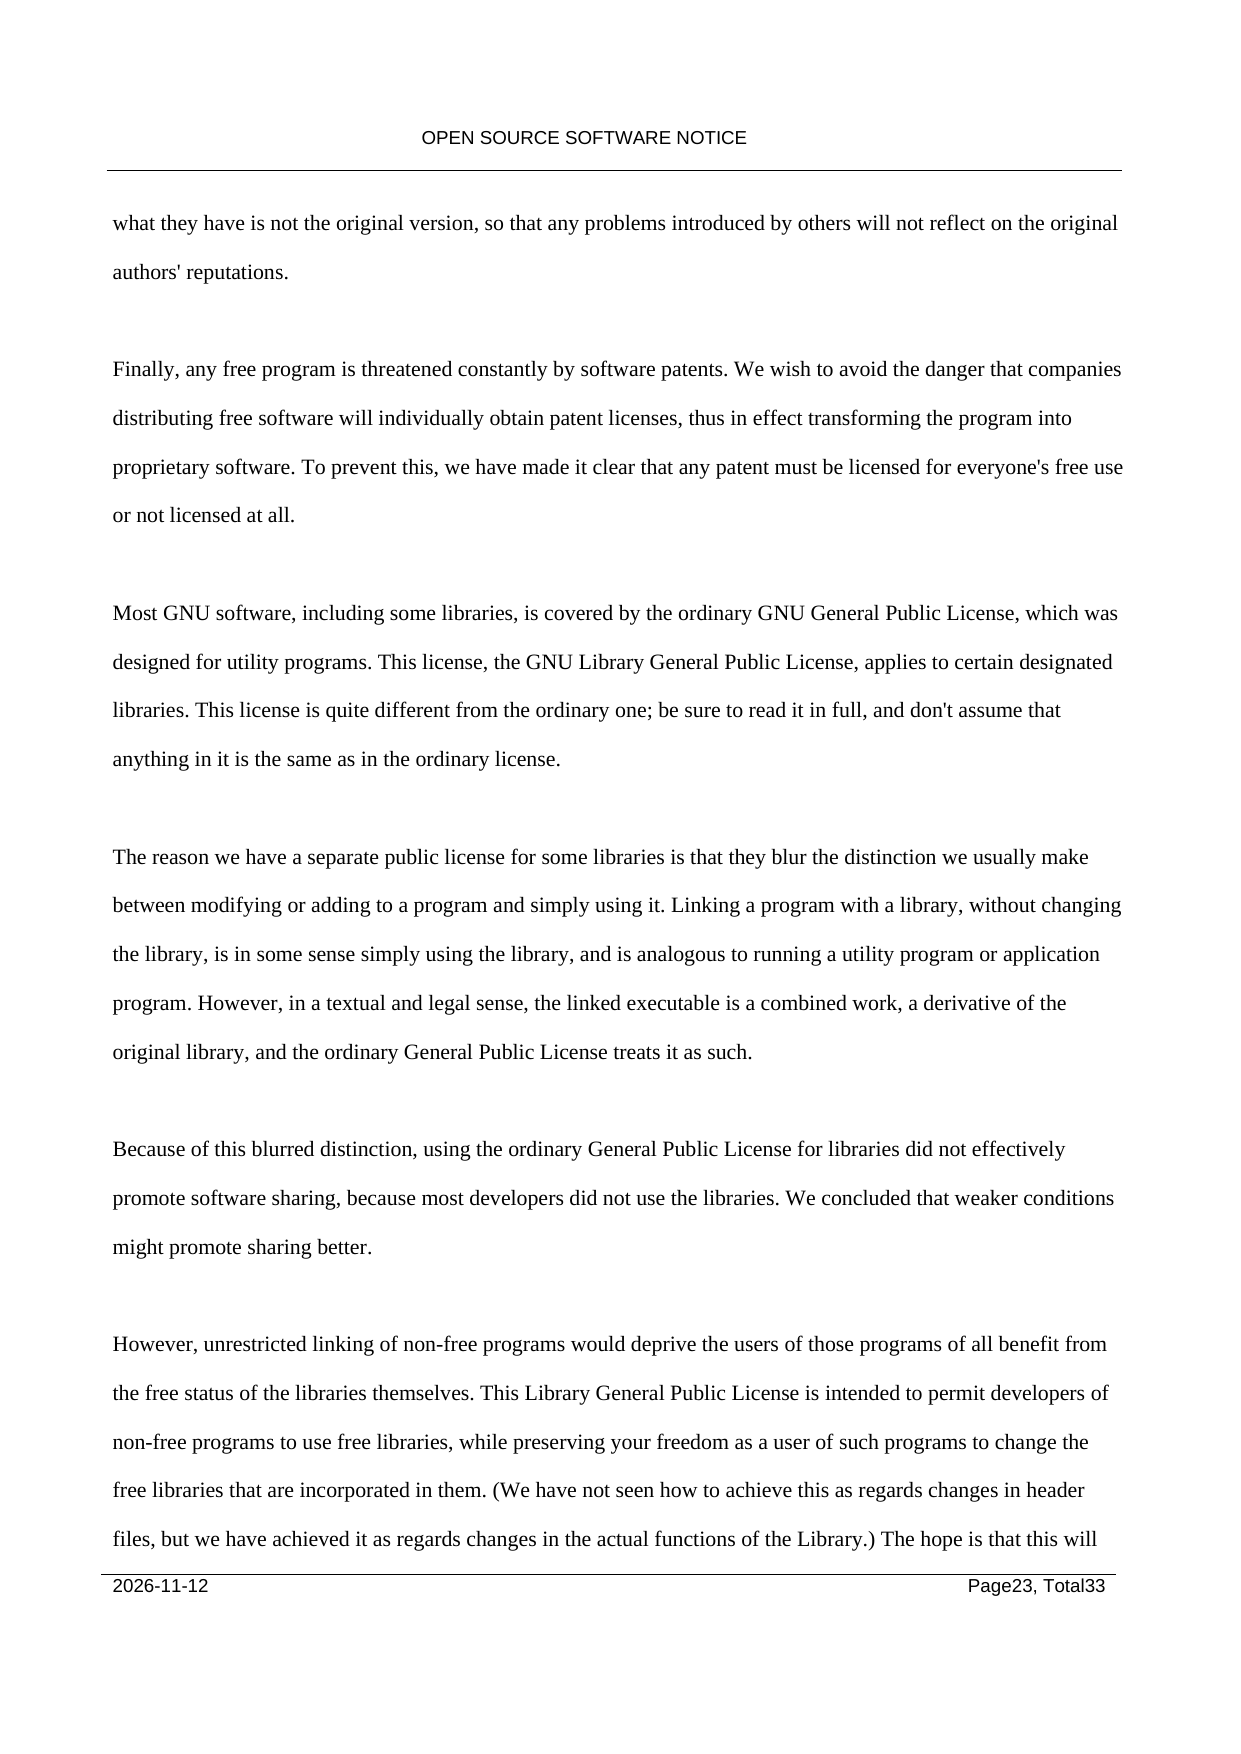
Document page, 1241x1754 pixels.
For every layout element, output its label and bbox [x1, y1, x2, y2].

text [112, 206, 1128, 1555]
